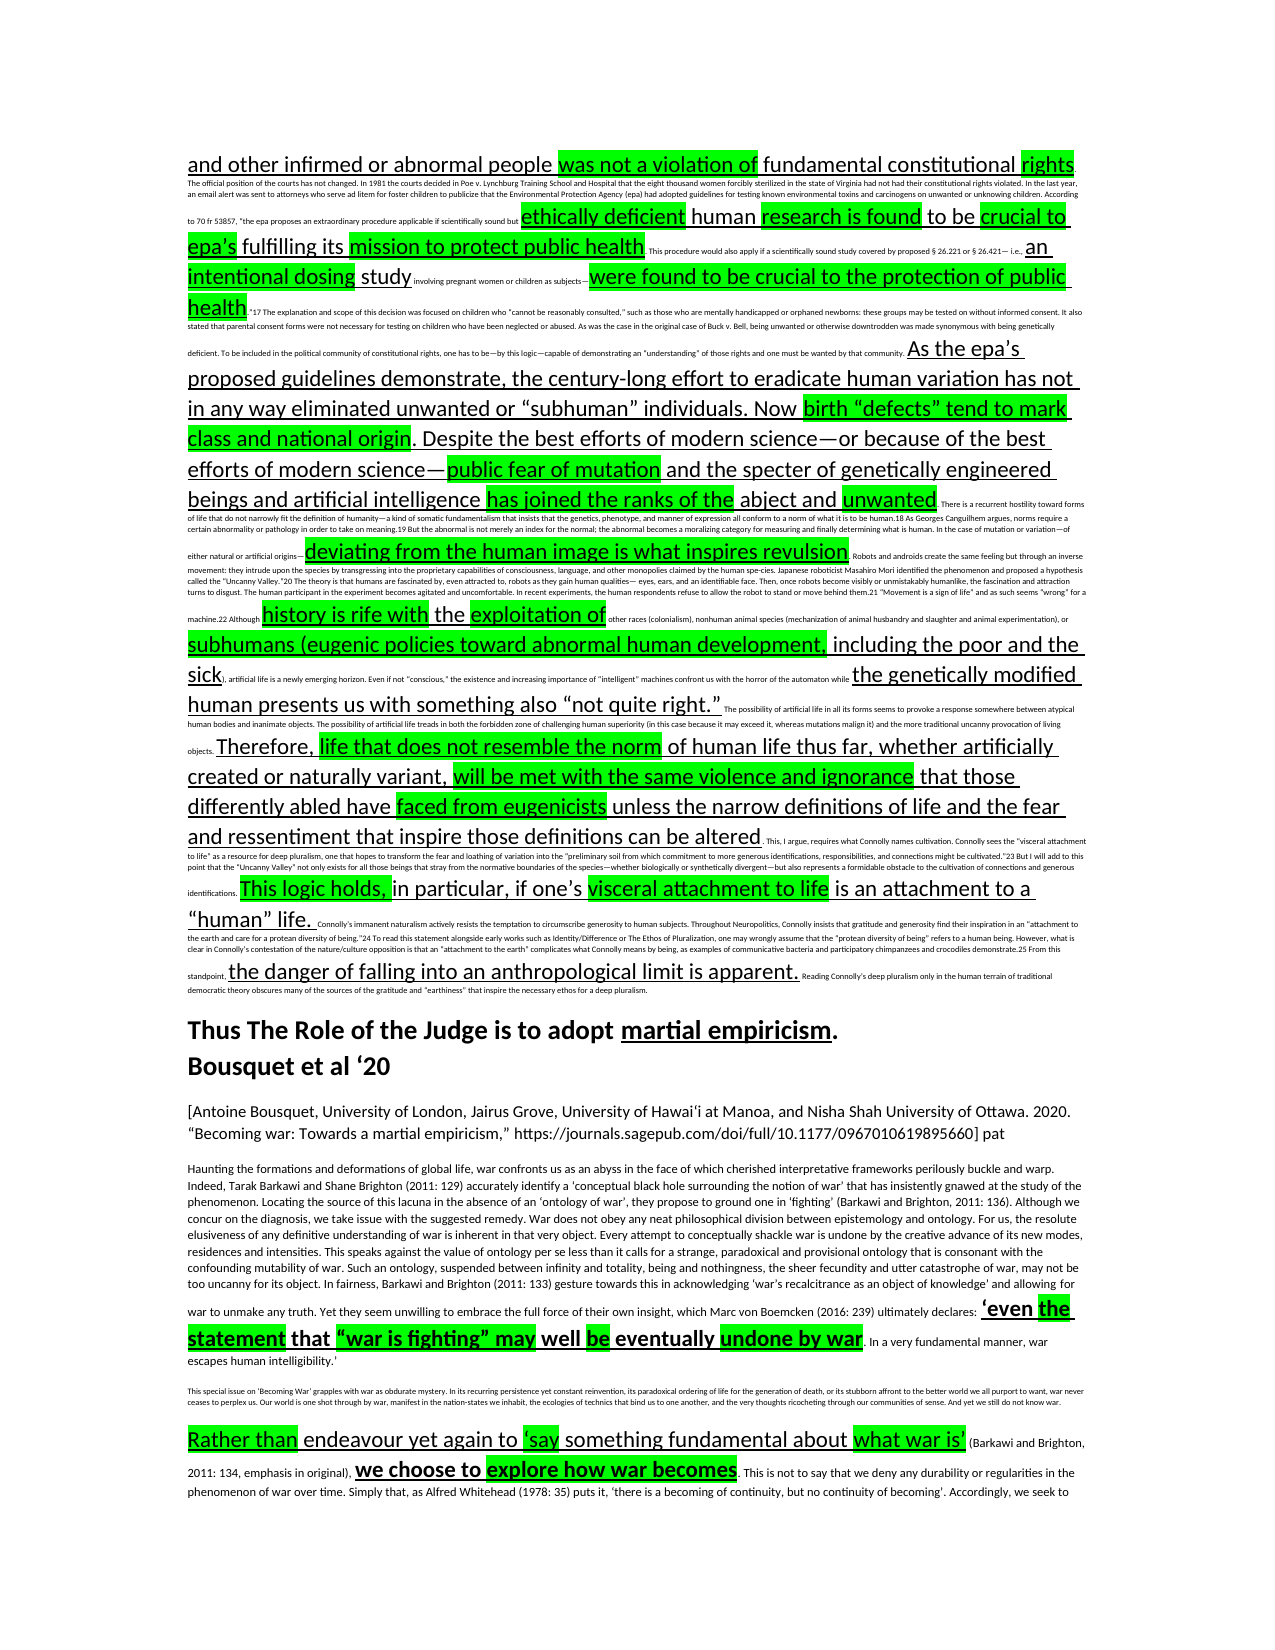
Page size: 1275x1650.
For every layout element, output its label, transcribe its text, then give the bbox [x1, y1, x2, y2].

subtitle Thus The Role of the Judge is to adopt martial empiricism. [187, 1013, 1087, 1046]
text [187, 1425, 1087, 1500]
text Bousquet et al ‘20 [187, 1049, 1087, 1082]
text [Antoine Bousquet, University of London, Jairus Grove, University of Hawai‘i at Manoa, and Nisha Shah University of Ottawa. 2020. “Becoming war: Towards a martial empiricism,” https://journals.sagepub.com/doi/full/10.1177/0967010619895660] pat [187, 1101, 1087, 1143]
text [187, 150, 1087, 996]
text Haunting the formations and deformations of global life, war confronts us as an abyss in the face of which cherished interpretative frameworks perilously buckle and warp. Indeed, Tarak Barkawi and Shane Brighton (2011: 129) accurately identify a ‘conceptual black hole surrounding the notion of war’ that has insistently gnawed at the study of the phenomenon. Locating the source of this lacuna in the absence of an ‘ontology of war’, they propose to ground one in ‘fighting’ (Barkawi and Brighton, 2011: 136). Although we concur on the diagnosis, we take issue with the suggested remedy. War does not obey any neat philosophical division between epistemology and ontology. For us, the resolute elusiveness of any definitive understanding of war is inherent in that very object. Every attempt to conceptually shackle war is undone by the creative advance of its new modes, residences and intensities. This speaks against the value of ontology per se less than it calls for a strange, paradoxical and provisional ontology that is consonant with the confounding mutability of war. Such an ontology, suspended between infinity and totality, being and nothingness, the sheer fecundity and utter catastrophe of war, may not be too uncanny for its object. In fairness, Barkawi and Brighton (2011: 133) gesture towards this in acknowledging ‘war’s recalcitrance as an object of knowledge’ and allowing for war to unmake any truth. Yet they seem unwilling to embrace the full force of their own insight, which Marc von Boemcken (2016: 239) ultimately declares: ‘even the statement that “war is fighting” may well be eventually undone by war. In a very fundamental manner, war escapes human intelligibility.’ [187, 1161, 1087, 1369]
